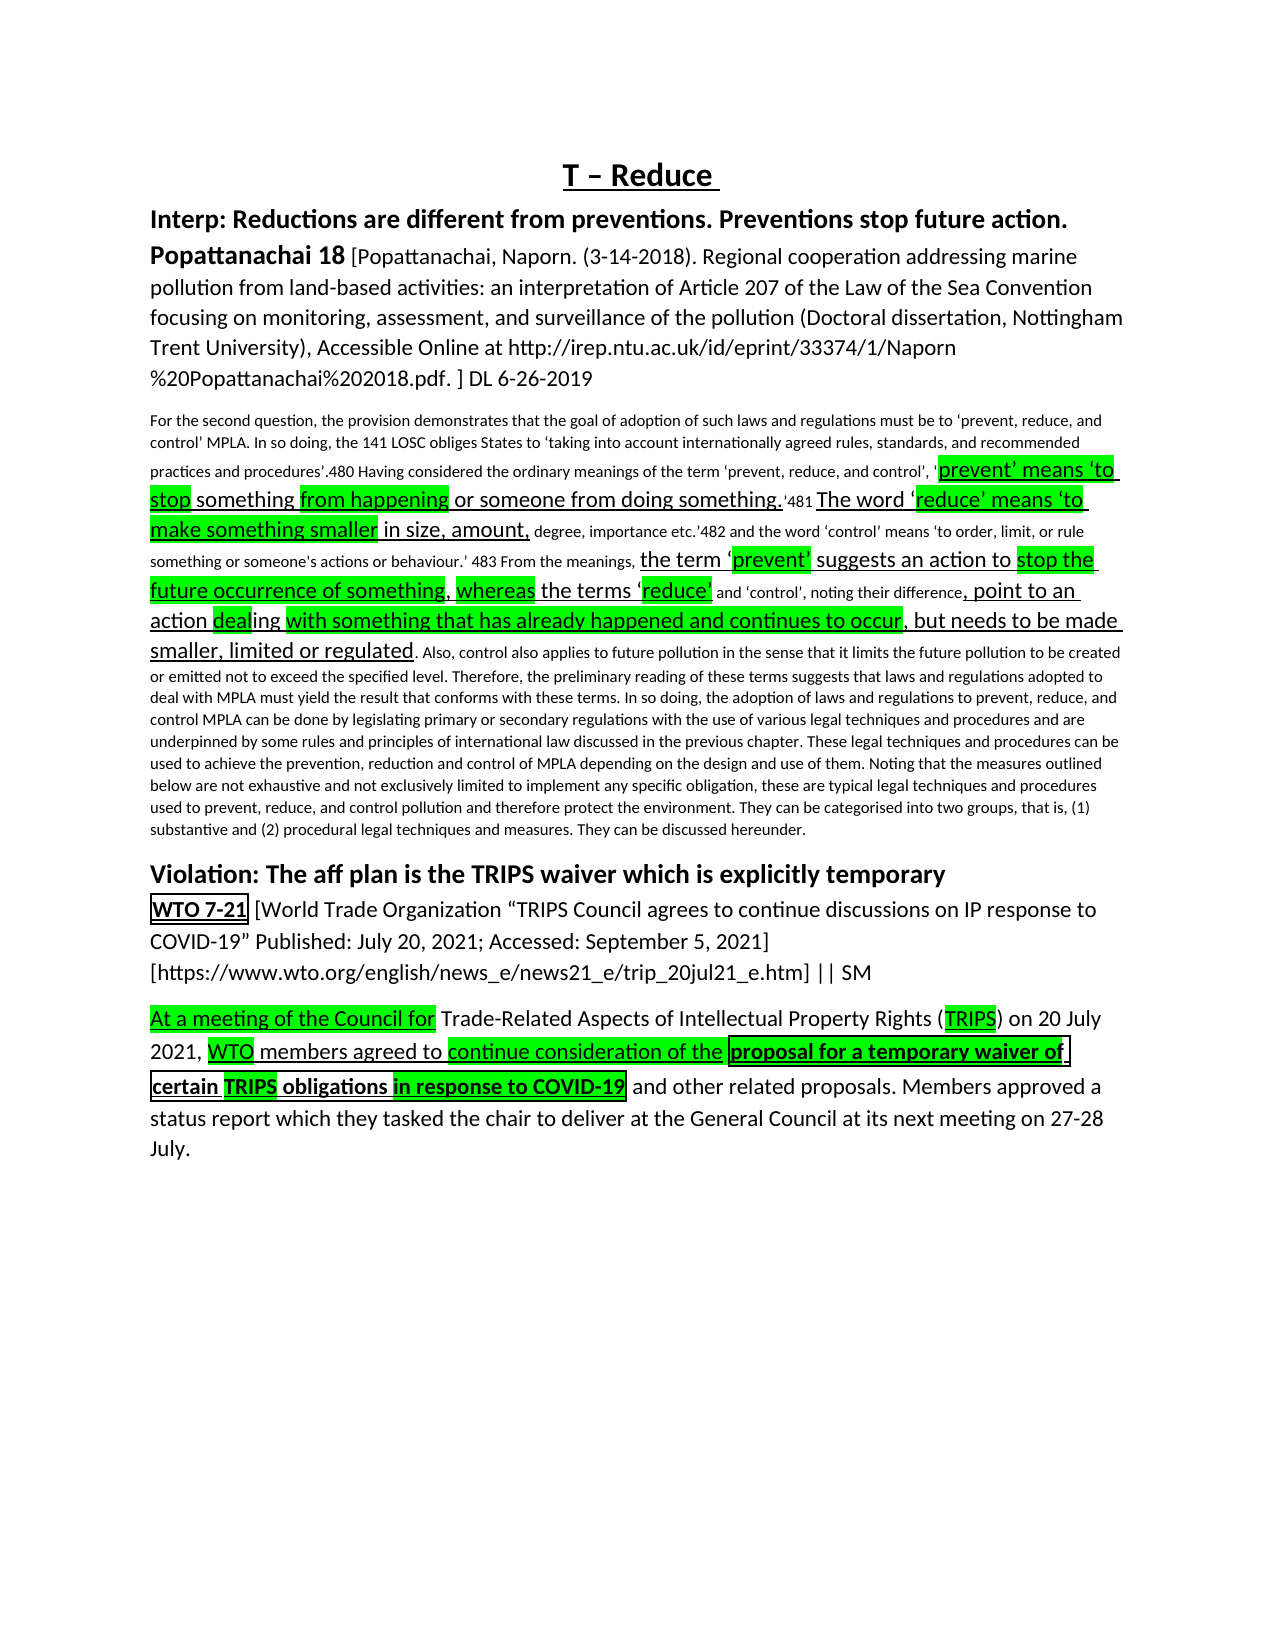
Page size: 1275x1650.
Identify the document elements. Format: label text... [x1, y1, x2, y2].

subtitle Violation: The aff plan is the TRIPS waiver which is explicitly temporary [150, 857, 1125, 891]
subtitle T – Reduce [150, 154, 1125, 195]
text At a meeting of the Council for Trade-Related Aspects of Intellectual Property Rights (TRIPS) on 20 July 2021, WTO members agreed to continue consideration of the proposal for a temporary waiver of certain TRIPS obligations in response to COVID-19 and other related proposals. Members approved a status report which they tasked the chair to deliver at the General Council at its next meeting on 27-28 July. [150, 1004, 1125, 1162]
subtitle Interp: Reductions are different from preventions. Preventions stop future action. [150, 202, 1125, 235]
text Popattanachai 18 [Popattanachai, Naporn. (3-14-2018). Regional cooperation addressing marine pollution from land-based activities: an interpretation of Article 207 of the Law of the Sea Convention focusing on monitoring, assessment, and surveillance of the pollution (Doctoral dissertation, Nottingham Trent University), Accessible Online at http://irep.ntu.ac.uk/id/eprint/33374/1/Naporn%20Popattanachai%202018.pdf. ] DL 6-26-2019 [150, 238, 1125, 392]
text WTO 7-21 [World Trade Organization “TRIPS Council agrees to continue discussions on IP response to COVID-19” Published: July 20, 2021; Accessed: September 5, 2021] [https://www.wto.org/english/news_e/news21_e/trip_20jul21_e.htm] || SM [150, 893, 1125, 986]
text For the second question, the provision demonstrates that the goal of adoption of such laws and regulations must be to ‘prevent, reduce, and control’ MPLA. In so doing, the 141 LOSC obliges States to ‘taking into account internationally agreed rules, standards, and recommended practices and procedures’.480 Having considered the ordinary meanings of the term ‘prevent, reduce, and control’, ‘prevent’ means ‘to stop something from happening or someone from doing something.’481 The word ‘reduce’ means ‘to make something smaller in size, amount, degree, importance etc.’482 and the word ‘control’ means ‘to order, limit, or rule something or someone's actions or behaviour.’ 483 From the meanings, the term ‘prevent’ suggests an action to stop the future occurrence of something, whereas the terms ‘reduce’ and ‘control’, noting their difference, point to an action dealing with something that has already happened and continues to occur, but needs to be made smaller, limited or regulated. Also, control also applies to future pollution in the sense that it limits the future pollution to be created or emitted not to exceed the specified level. Therefore, the preliminary reading of these terms suggests that laws and regulations adopted to deal with MPLA must yield the result that conforms with these terms. In so doing, the adoption of laws and regulations to prevent, reduce, and control MPLA can be done by legislating primary or secondary regulations with the use of various legal techniques and procedures and are underpinned by some rules and principles of international law discussed in the previous chapter. These legal techniques and procedures can be used to achieve the prevention, reduction and control of MPLA depending on the design and use of them. Noting that the measures outlined below are not exhaustive and not exclusively limited to implement any specific obligation, these are typical legal techniques and procedures used to prevent, reduce, and control pollution and therefore protect the environment. They can be categorised into two groups, that is, (1) substantive and (2) procedural legal techniques and measures. They can be discussed hereunder. [150, 411, 1125, 839]
